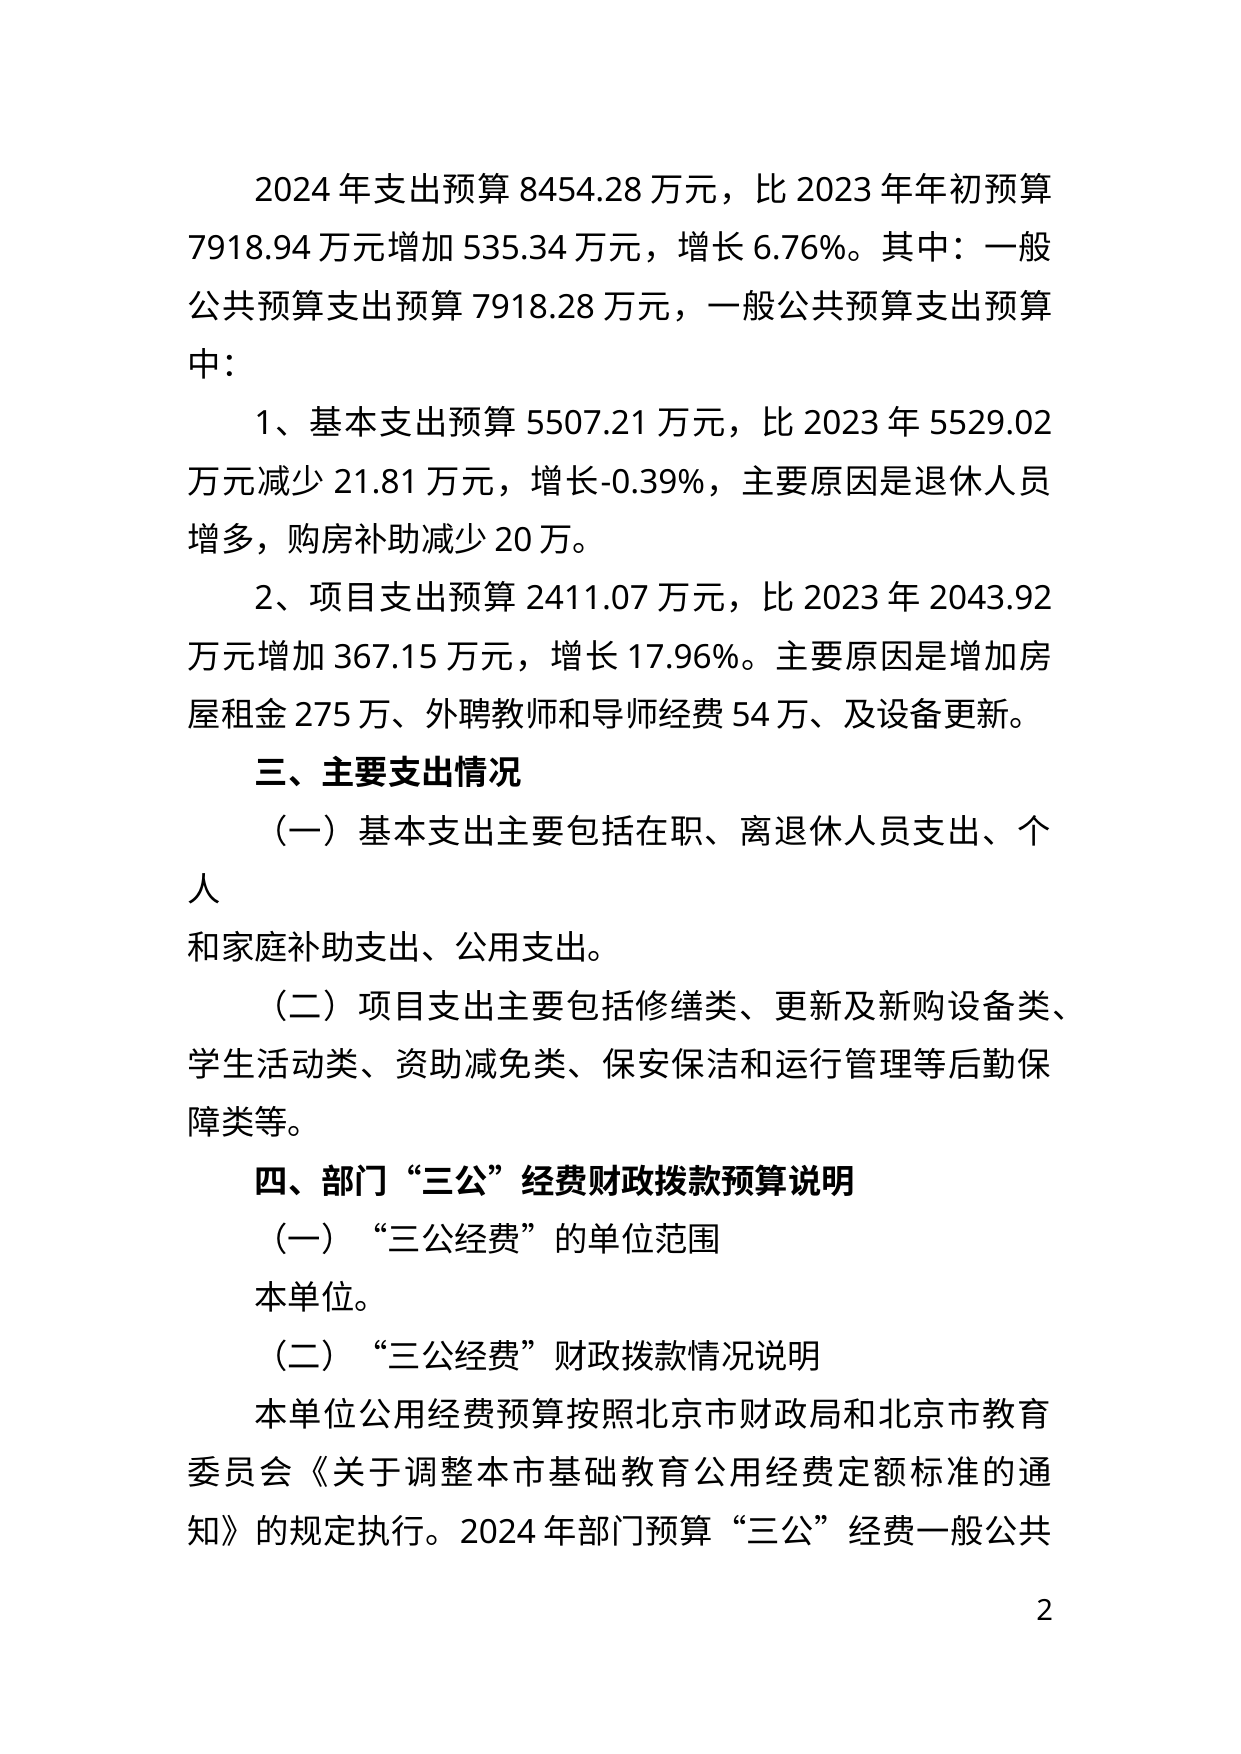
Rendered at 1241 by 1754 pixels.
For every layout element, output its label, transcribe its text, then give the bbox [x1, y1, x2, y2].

text （二）“三公经费”财政拨款情况说明 [187, 1321, 1053, 1380]
text 2、项目支出预算2411.07万元，比2023年2043.92万元增加367.15万元，增长17.96%。主要原因是增加房屋租金275万、外聘教师和导师经费54万、及设备更新。 [187, 563, 1053, 738]
text 三、主要支出情况 [187, 738, 1053, 796]
text 四、部门“三公”经费财政拨款预算说明 [187, 1146, 1053, 1205]
text （一）“三公经费”的单位范围 [187, 1205, 1053, 1263]
text （二）项目支出主要包括修缮类、更新及新购设备类、学生活动类、资助减免类、保安保洁和运行管理等后勤保障类等。 [187, 971, 1053, 1146]
text 和家庭补助支出、公用支出。 [187, 913, 1053, 971]
text 1、基本支出预算5507.21万元，比2023年5529.02万元减少21.81万元，增长-0.39%，主要原因是退休人员增多，购房补助减少20万。 [187, 388, 1053, 563]
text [187, 1380, 1053, 1555]
text 2024年支出预算8454.28万元，比2023年年初预算7918.94万元增加535.34万元，增长6.76%。其中：一般公共预算支出预算7918.28万元，一般公共预算支出预算中： [187, 155, 1053, 388]
text 本单位。 [187, 1263, 1053, 1321]
text （一）基本支出主要包括在职、离退休人员支出、个人 [187, 796, 1053, 913]
